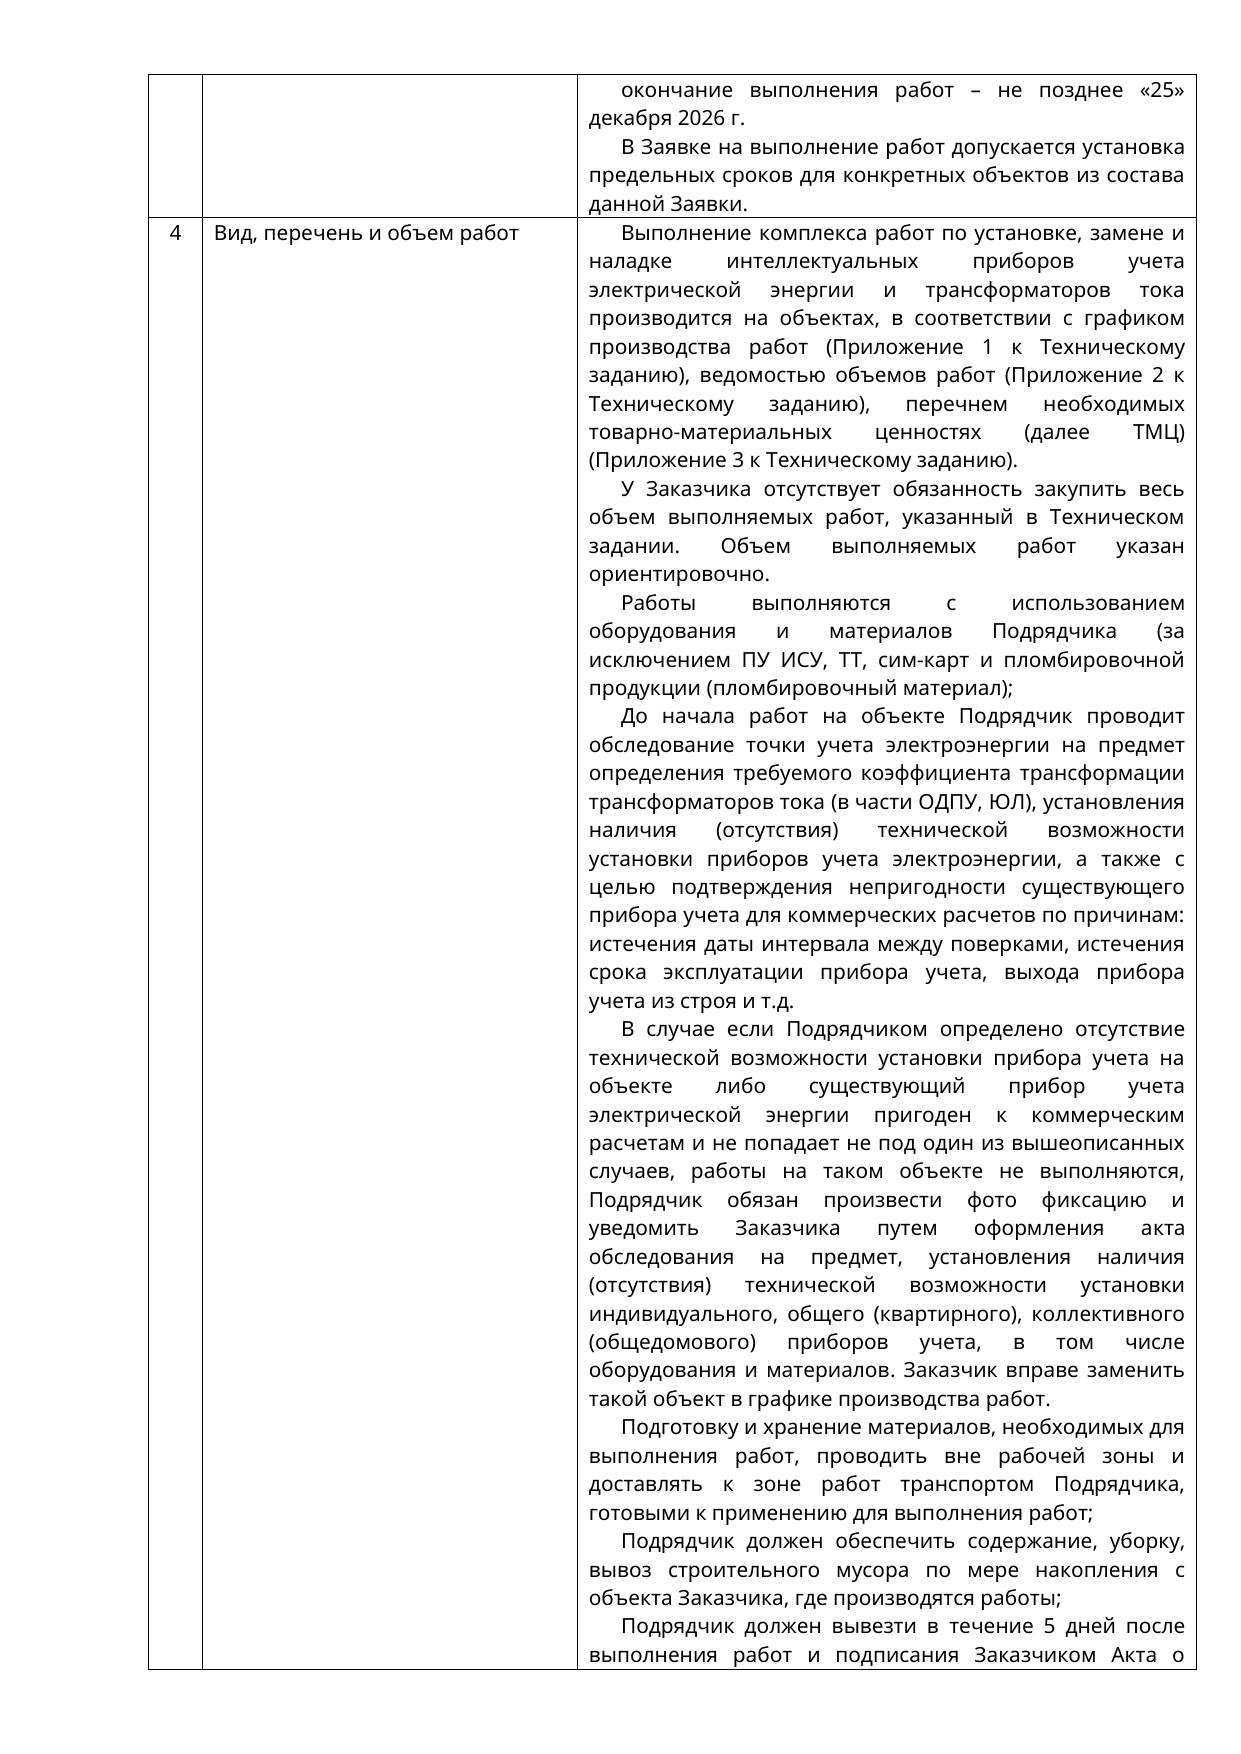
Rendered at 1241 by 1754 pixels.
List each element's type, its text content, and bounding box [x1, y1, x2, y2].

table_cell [203, 218, 577, 1668]
table_cell 3 [149, 75, 202, 217]
table_cell 4 [149, 218, 202, 1668]
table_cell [578, 75, 1196, 217]
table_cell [203, 75, 577, 217]
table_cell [578, 218, 1196, 1668]
